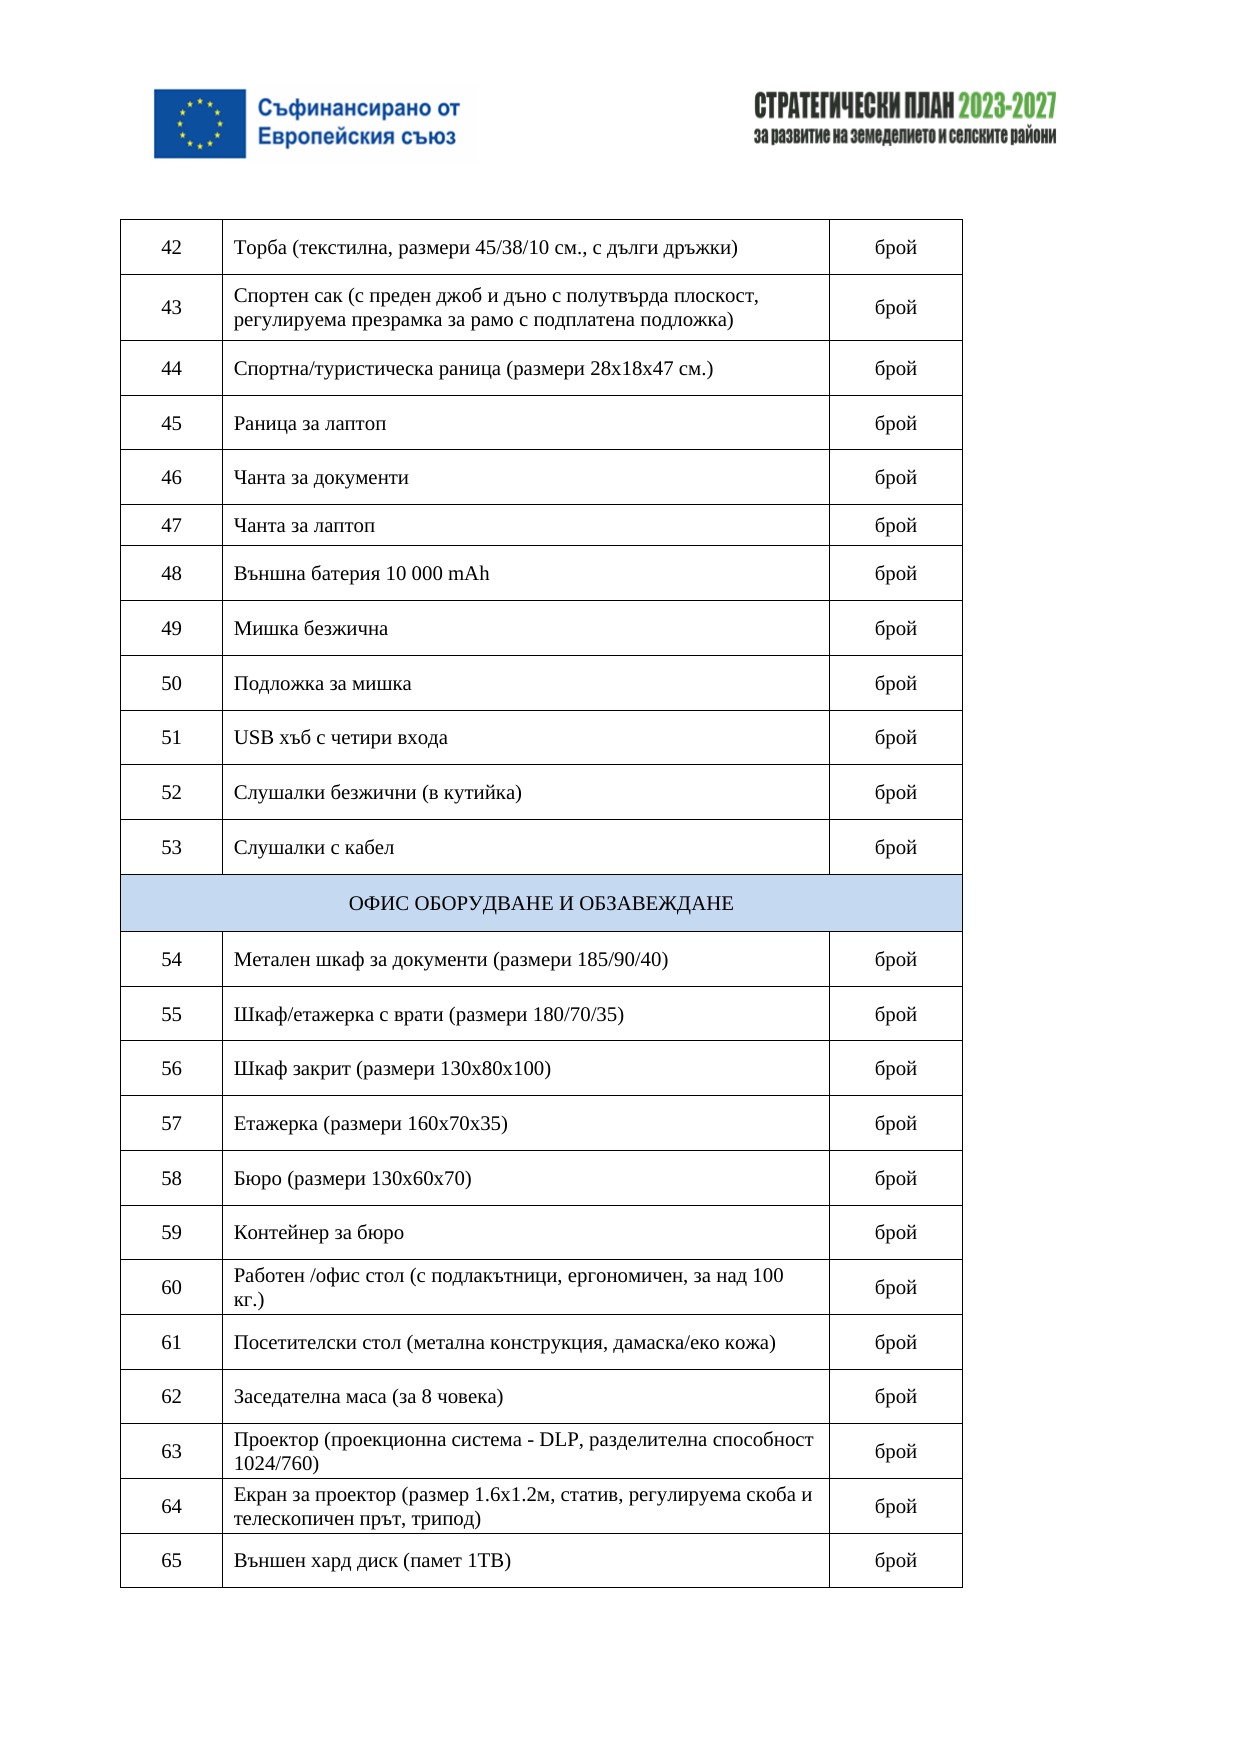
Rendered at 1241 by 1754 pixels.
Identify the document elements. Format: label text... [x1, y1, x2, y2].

table_cell брой [830, 396, 962, 449]
table_cell Посетителски стол (метална конструкция, дамаска/еко кожа) [223, 1315, 829, 1368]
table_cell брой [830, 820, 962, 873]
table_cell 44 [121, 341, 222, 394]
table_cell Външна батерия 10 000 mAh [223, 546, 829, 600]
table_cell 50 [121, 656, 222, 709]
table_cell брой [830, 711, 962, 764]
table_cell Заседателна маса (за 8 човека) [223, 1370, 829, 1423]
table_cell брой [830, 220, 962, 273]
table_cell брой [830, 450, 962, 504]
table_cell брой [830, 1370, 962, 1423]
table_cell брой [830, 1260, 962, 1314]
table_cell брой [830, 505, 962, 545]
table_cell 45 [121, 396, 222, 449]
table_cell брой [830, 1424, 962, 1478]
table_cell 46 [121, 450, 222, 504]
table_cell 48 [121, 546, 222, 600]
table_cell Слушалки безжични (в кутийка) [223, 765, 829, 819]
table_cell брой [830, 656, 962, 709]
table_cell 63 [121, 1424, 222, 1478]
table_cell Слушалки с кабел [223, 820, 829, 873]
table_cell Мишка безжична [223, 601, 829, 655]
table_cell 57 [121, 1096, 222, 1150]
table_cell 43 [121, 275, 222, 340]
table_cell брой [830, 275, 962, 340]
table_cell брой [830, 1534, 962, 1587]
table_cell 55 [121, 987, 222, 1040]
table_cell брой [830, 546, 962, 600]
table_cell брой [830, 932, 962, 986]
table_cell Торба (текстилна, размери 45/38/10 см., с дълги дръжки) [223, 220, 829, 273]
table_cell Шкаф/етажерка с врати (размери 180/70/35) [223, 987, 829, 1040]
table_cell Външен хард диск (памет 1ТВ) [223, 1534, 829, 1587]
picture [753, 73, 1057, 163]
table_cell Метален шкаф за документи (размери 185/90/40) [223, 932, 829, 986]
table_cell брой [830, 1206, 962, 1259]
table_cell Екран за проектор (размер 1.6x1.2м, статив, регулируема скоба и телескопичен прът, трипод) [223, 1479, 829, 1533]
table_cell Контейнер за бюро [223, 1206, 829, 1259]
table_cell 47 [121, 505, 222, 545]
table_cell Чантa за документи [223, 450, 829, 504]
table_cell Спортен сак (с преден джоб и дъно с полутвърда плоскост, регулируема презрамка за рамо с подплатена подложка) [223, 275, 829, 340]
table_cell 54 [121, 932, 222, 986]
table_cell 53 [121, 820, 222, 873]
table_cell брой [830, 987, 962, 1040]
table_cell Проектор (проекционна система - DLP, разделителна способност 1024/760) [223, 1424, 829, 1478]
table_cell Работен /офис стол (с подлакътници, ергономичен, за над 100 кг.) [223, 1260, 829, 1314]
table_cell брой [830, 1096, 962, 1150]
table_cell брой [830, 341, 962, 394]
table_cell 59 [121, 1206, 222, 1259]
table_cell 42 [121, 220, 222, 273]
table_cell USB хъб с четири входа [223, 711, 829, 764]
table_cell брой [830, 765, 962, 819]
table_cell Раница за лаптоп [223, 396, 829, 449]
table_cell Подложка за мишка [223, 656, 829, 709]
table_cell ОФИС ОБОРУДВАНЕ И ОБЗАВЕЖДАНЕ [121, 875, 962, 931]
table_cell 61 [121, 1315, 222, 1368]
table_cell Шкаф закрит (размери 130х80х100) [223, 1041, 829, 1095]
table_cell 51 [121, 711, 222, 764]
table_cell 64 [121, 1479, 222, 1533]
table_cell Спортна/туристическа раница (размери 28х18х47 см.) [223, 341, 829, 394]
table_cell 60 [121, 1260, 222, 1314]
table_cell брой [830, 1315, 962, 1368]
table_cell 56 [121, 1041, 222, 1095]
table_cell Чантa за лаптоп [223, 505, 829, 545]
table_cell брой [830, 1041, 962, 1095]
table_cell 58 [121, 1151, 222, 1204]
table_cell брой [830, 1151, 962, 1204]
table_cell 52 [121, 765, 222, 819]
table_cell брой [830, 1479, 962, 1533]
table_cell Етажерка (размери 160х70х35) [223, 1096, 829, 1150]
picture [150, 85, 479, 163]
table_cell 62 [121, 1370, 222, 1423]
table_cell 49 [121, 601, 222, 655]
table_cell 65 [121, 1534, 222, 1587]
table_cell брой [830, 601, 962, 655]
table_cell Бюро (размери 130х60х70) [223, 1151, 829, 1204]
